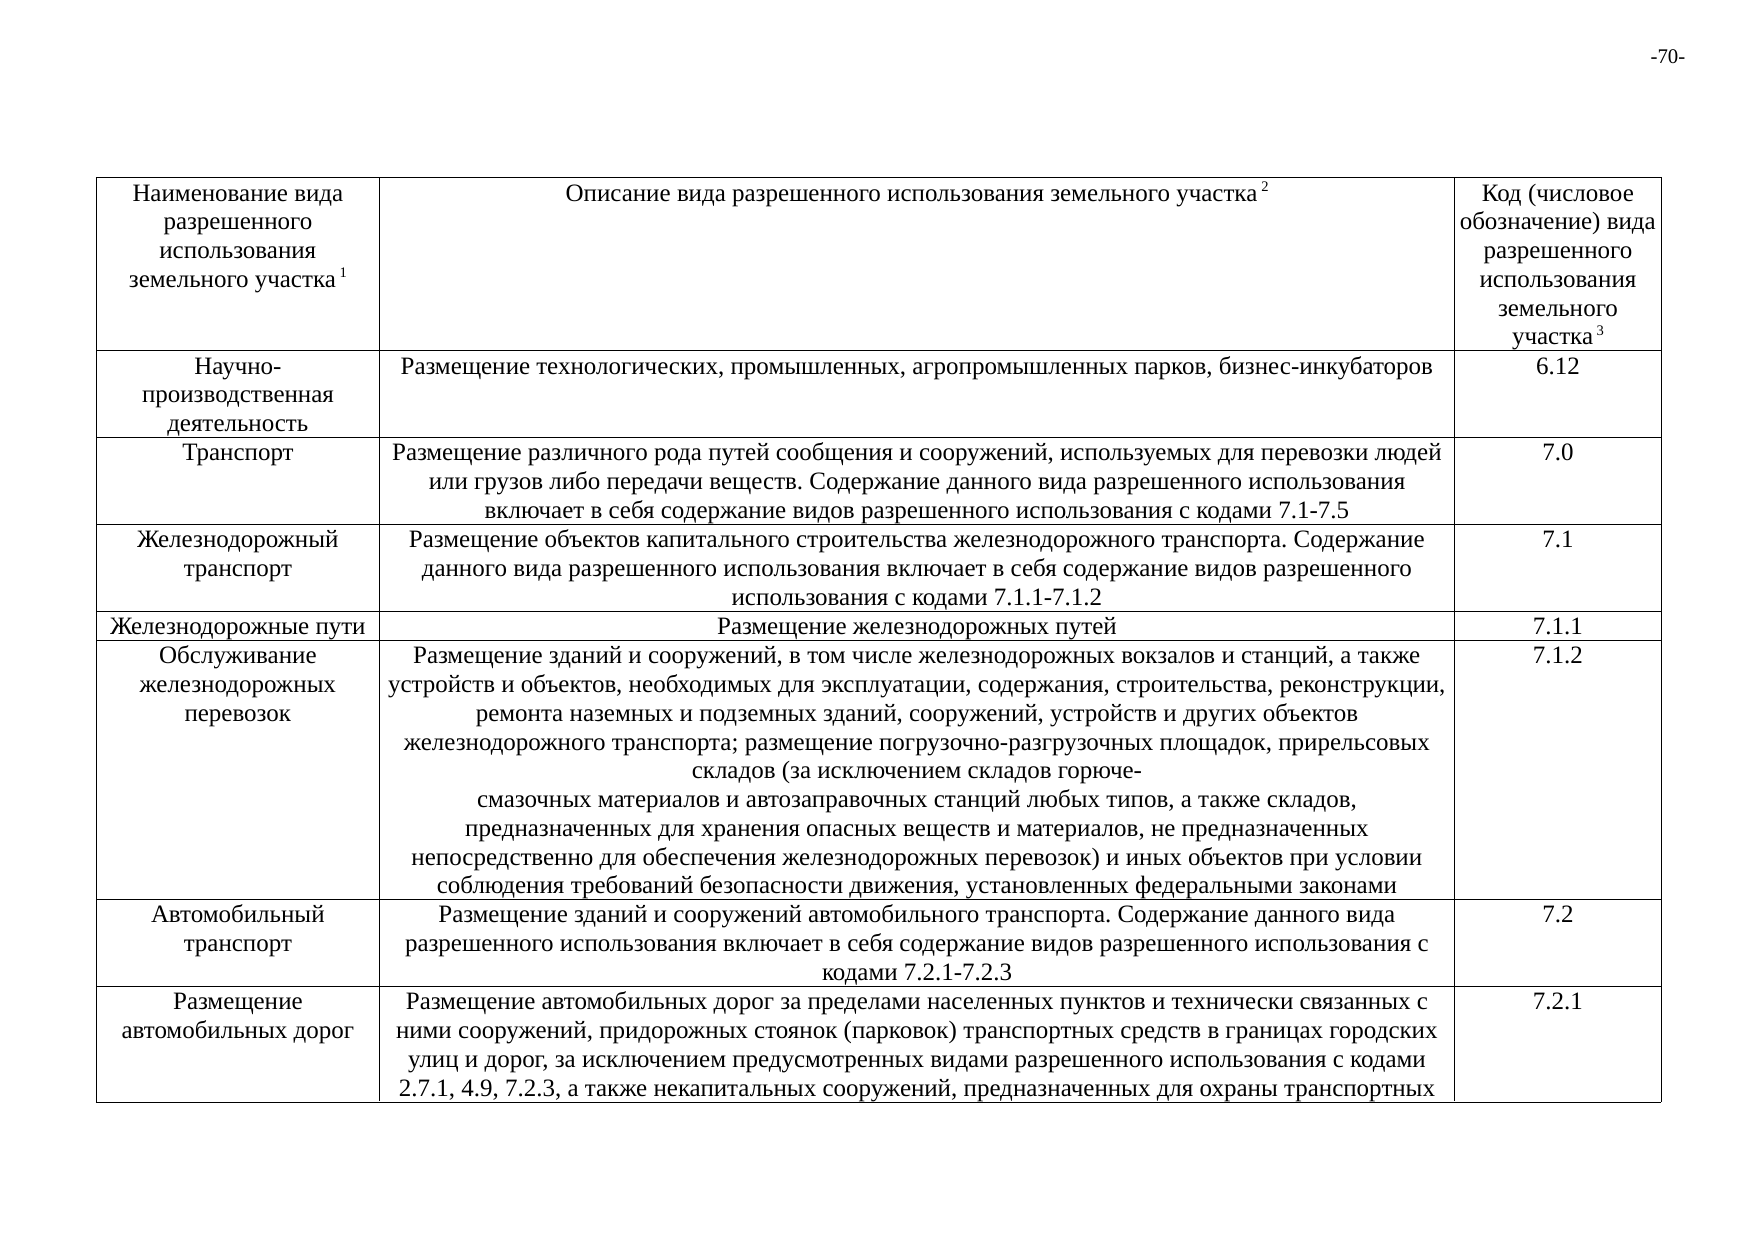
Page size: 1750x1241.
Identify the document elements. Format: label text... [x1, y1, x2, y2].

table_cell 7.1 [1455, 525, 1661, 611]
table_cell 7.2 [1455, 900, 1661, 986]
table_cell 7.1.2 [1455, 641, 1661, 899]
table_cell Научно- производственная деятельность [97, 351, 379, 437]
table_cell Размещение зданий и сооружений, в том числе железнодорожных вокзалов и станций, а также устройств и объектов, необходимых для эксплуатации, содержания, строительства, реконструкции, ремонта наземных и подземных зданий, сооружений, устройств и других объектов железнодорожного транспорта; размещение погрузочно-разгрузочных площадок, прирельсовых складов (за исключением складов горюче- смазочных материалов и автозаправочных станций любых типов, а также складов, предназначенных для хранения опасных веществ и материалов, не предназначенных непосредственно для обеспечения железнодорожных перевозок) и иных объектов при условии соблюдения требований безопасности движения, установленных федеральными законами [380, 641, 1454, 899]
table_header Наименование вида разрешенного использования земельного участка 1 [97, 178, 379, 350]
table_cell Размещение технологических, промышленных, агропромышленных парков, бизнес-инкубаторов [380, 351, 1454, 437]
table_cell Железнодорожный транспорт [97, 525, 379, 611]
table_cell 7.2.1 [1455, 987, 1661, 1101]
table_cell Транспорт [97, 438, 379, 524]
table_cell Автомобильный транспорт [97, 900, 379, 986]
table_cell Размещение зданий и сооружений автомобильного транспорта. Содержание данного вида разрешенного использования включает в себя содержание видов разрешенного использования с кодами 7.2.1-7.2.3 [380, 900, 1454, 986]
table_header Описание вида разрешенного использования земельного участка 2 [380, 178, 1454, 350]
table_cell Размещение различного рода путей сообщения и сооружений, используемых для перевозки людей или грузов либо передачи веществ. Содержание данного вида разрешенного использования включает в себя содержание видов разрешенного использования с кодами 7.1-7.5 [380, 438, 1454, 524]
table_cell 6.12 [1455, 351, 1661, 437]
table_cell Обслуживание железнодорожных перевозок [97, 641, 379, 899]
table_cell Размещение железнодорожных путей [380, 612, 1454, 640]
table_cell 7.1.1 [1455, 612, 1661, 640]
table_header Код (числовое обозначение) вида разрешенного использования земельного участка 3 [1455, 178, 1661, 350]
table_cell Железнодорожные пути [97, 612, 379, 640]
table_cell Размещение объектов капитального строительства железнодорожного транспорта. Содержание данного вида разрешенного использования включает в себя содержание видов разрешенного использования с кодами 7.1.1-7.1.2 [380, 525, 1454, 611]
table_cell Размещение автомобильных дорог [97, 987, 379, 1101]
table_cell 7.0 [1455, 438, 1661, 524]
